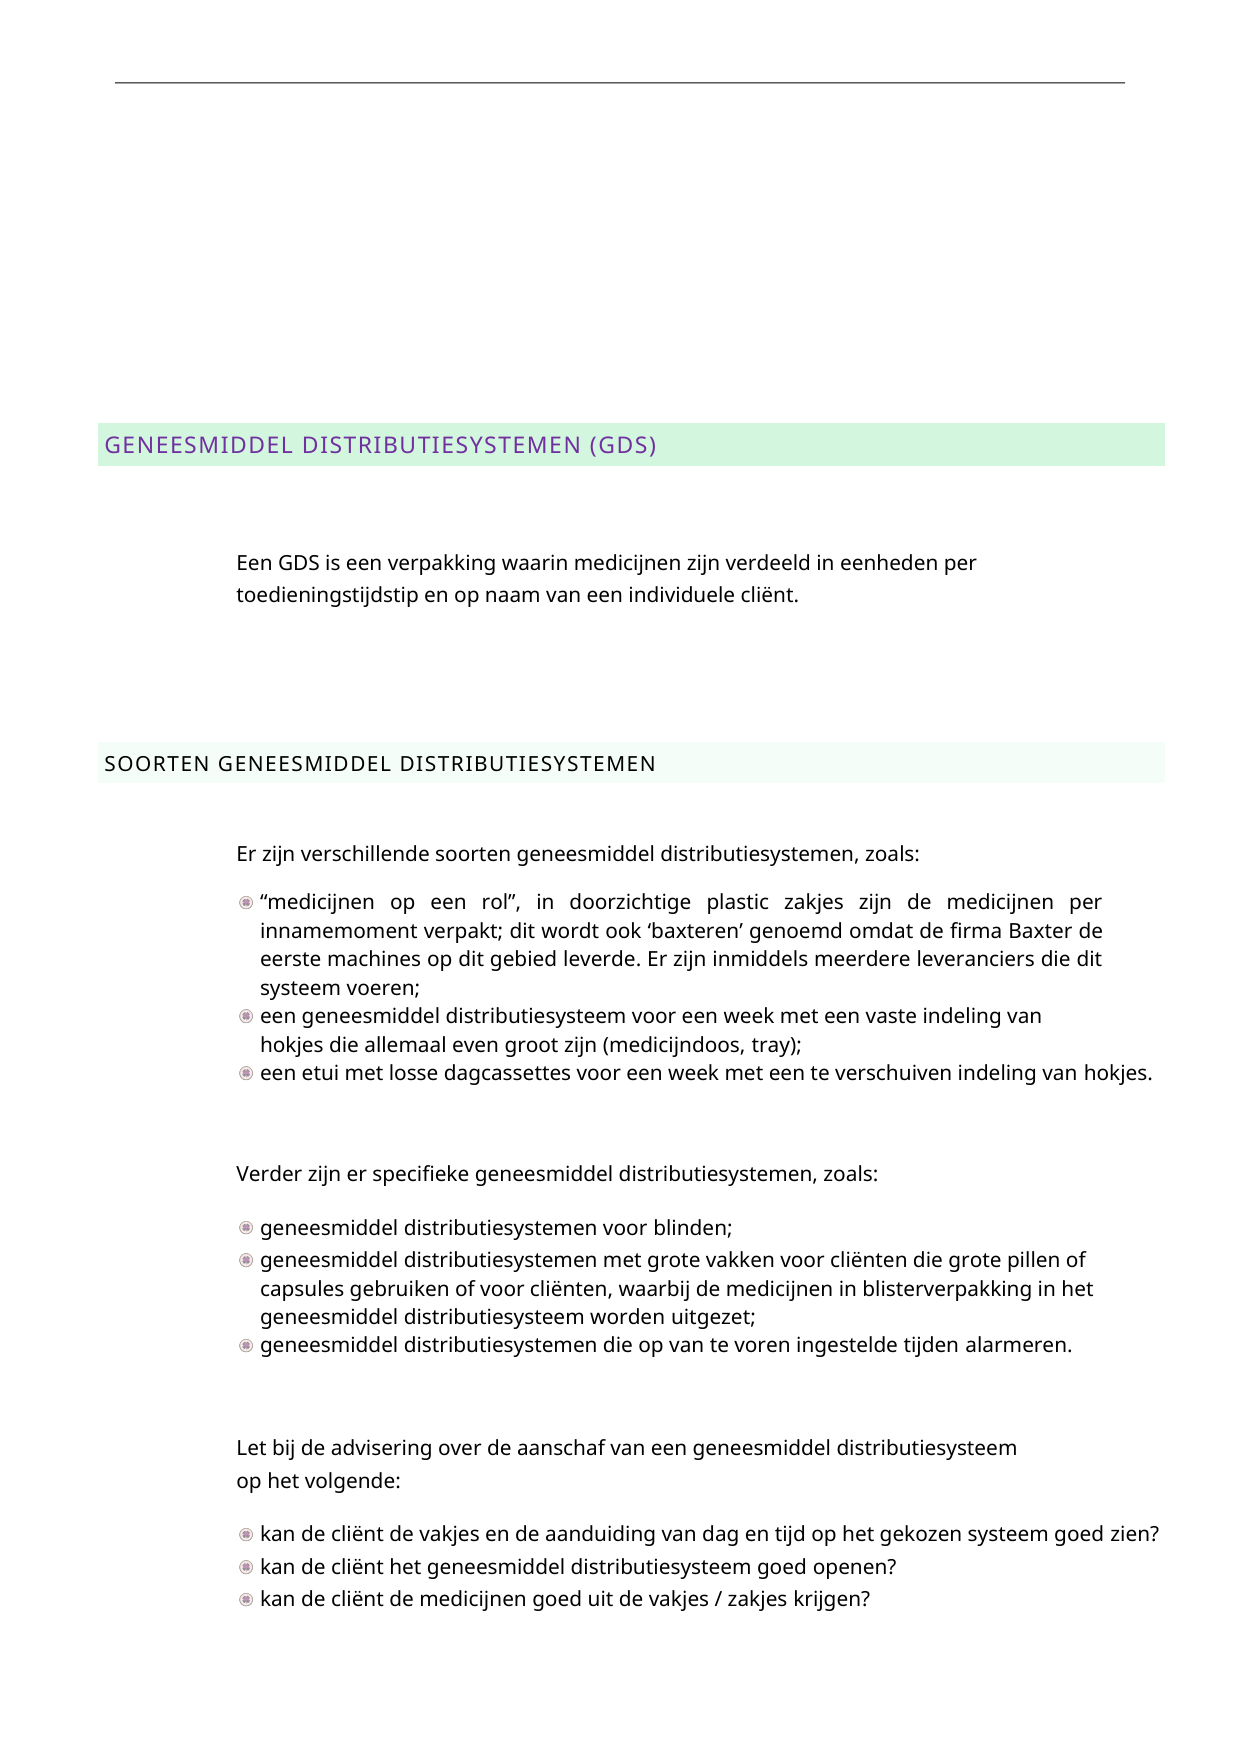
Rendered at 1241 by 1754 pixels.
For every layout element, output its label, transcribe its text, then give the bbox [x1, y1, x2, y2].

list geneesmiddel distributiesystemen voor blinden; [236, 1213, 1159, 1241]
picture [237, 1063, 255, 1081]
picture [237, 1590, 255, 1607]
picture [237, 1250, 255, 1268]
list geneesmiddel distributiesystemen met grote vakken voor cliënten die grote pillen of capsules gebruiken of voor cliënten, waarbij de medicijnen in blisterverpakking in het geneesmiddel distributiesysteem worden uitgezet; [236, 1245, 1116, 1331]
list kan de cliënt de vakjes en de aanduiding van dag en tijd op het gekozen systeem goed zien? [236, 1519, 1159, 1548]
text Er zijn verschillende soorten geneesmiddel distributiesystemen, zoals: [236, 843, 1159, 867]
subtitle Soorten geneesmiddel distributiesystemen [104, 749, 1159, 777]
list een geneesmiddel distributiesysteem voor een week met een vaste indeling van hokjes die allemaal even groot zijn (medicijndoos, tray); [236, 1001, 1097, 1058]
list kan de cliënt het geneesmiddel distributiesysteem goed openen? [236, 1552, 1159, 1580]
list geneesmiddel distributiesystemen die op van te voren ingestelde tijden alarmeren. [236, 1331, 1159, 1359]
list een etui met losse dagcassettes voor een week met een te verschuiven indeling van hokjes. [236, 1058, 1159, 1087]
picture [237, 1006, 255, 1024]
picture [237, 893, 255, 910]
text Een GDS is een verpakking waarin medicijnen zijn verdeeld in eenheden per toedieningstijdstip en op naam van een individuele cliënt. [236, 548, 1117, 609]
list kan de cliënt de medicijnen goed uit de vakjes / zakjes krijgen? [236, 1584, 1159, 1613]
subtitle Geneesmiddel distributiesystemen (GDS) [104, 429, 1159, 460]
text Let bij de advisering over de aanschaf van een geneesmiddel distributiesysteem op het volgende: [236, 1433, 1040, 1494]
text Verder zijn er specifieke geneesmiddel distributiesystemen, zoals: [236, 1159, 1159, 1188]
picture [237, 1336, 255, 1353]
picture [237, 1557, 255, 1575]
list “medicijnen op een rol”, in doorzichtige plastic zakjes zijn de medicijnen per innamemoment verpakt; dit wordt ook ‘baxteren’ genoemd omdat de firma Baxter de eerste machines op dit gebied leverde. Er zijn inmiddels meerdere leveranciers die dit systeem voeren; [236, 887, 1104, 1001]
picture [237, 1218, 255, 1235]
picture [237, 1525, 255, 1542]
